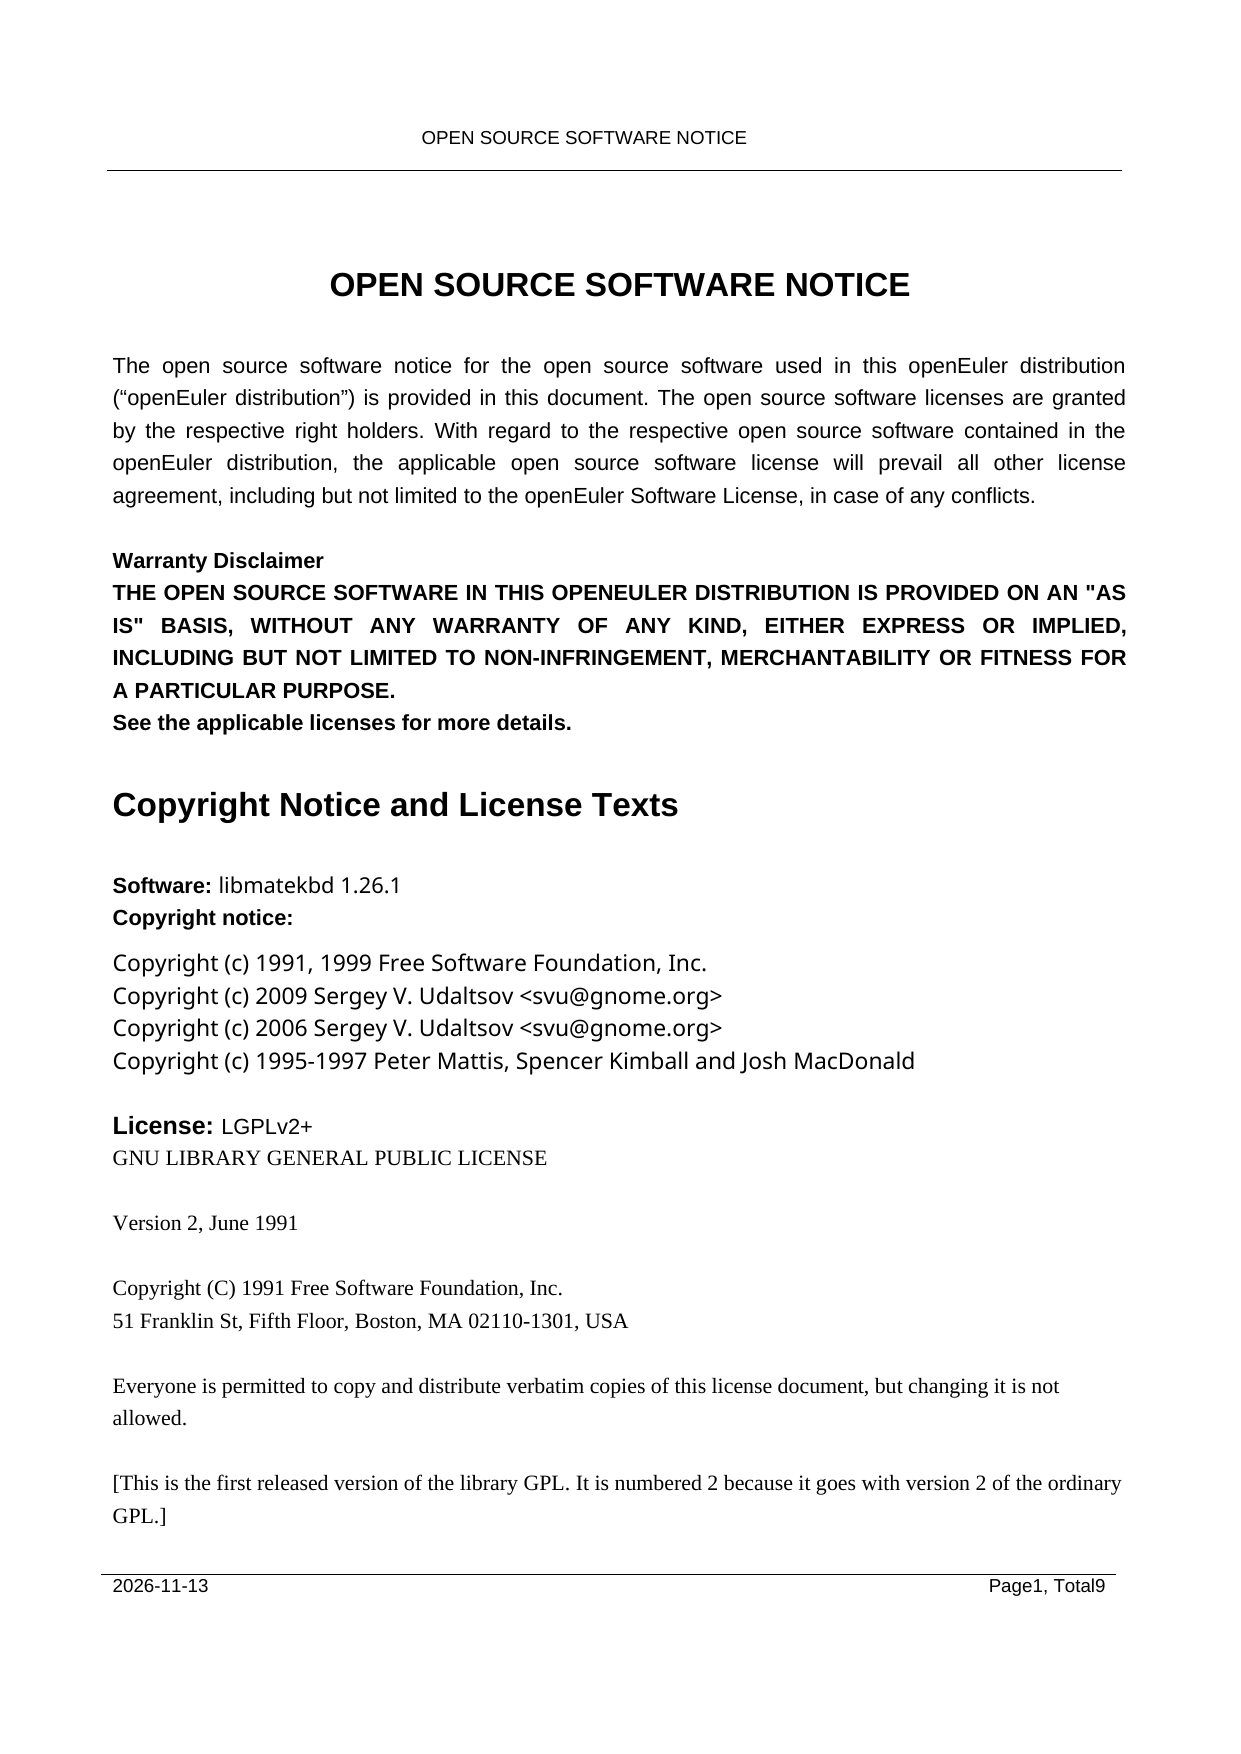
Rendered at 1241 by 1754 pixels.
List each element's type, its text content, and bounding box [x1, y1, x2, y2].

text Copyright notice: [112, 901, 1128, 934]
text OPEN SOURCE SOFTWARE NOTICE [112, 251, 1128, 316]
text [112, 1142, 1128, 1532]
text Warranty Disclaimer [112, 544, 1128, 576]
text The open source software notice for the open source software used in this openEuler distribution (“openEuler distribution”) is provided in this document. The open source software licenses are granted by the respective right holders. With regard to the respective open source software contained in the openEuler distribution, the applicable open source software license will prevail all other license agreement, including but not limited to the openEuler Software License, in case of any conflicts. [112, 349, 1128, 511]
text Copyright Notice and License Texts [112, 771, 1128, 836]
text Copyright (c) 1991, 1999 Free Software Foundation, Inc. Copyright (c) 2009 Sergey V. Udaltsov <svu@gnome.org> Copyright (c) 2006 Sergey V. Udaltsov <svu@gnome.org> Copyright (c) 1995-1997 Peter Mattis, Spencer Kimball and Josh MacDonald [112, 947, 1128, 1109]
text THE OPEN SOURCE SOFTWARE IN THIS OPENEULER DISTRIBUTION IS PROVIDED ON AN "AS IS" BASIS, WITHOUT ANY WARRANTY OF ANY KIND, EITHER EXPRESS OR IMPLIED, INCLUDING BUT NOT LIMITED TO NON-INFRINGEMENT, MERCHANTABILITY OR FITNESS FOR A PARTICULAR PURPOSE. See the applicable licenses for more details. [112, 576, 1128, 739]
text License: LGPLv2+ [112, 1109, 1128, 1142]
title Software: libmatekbd 1.26.1 [112, 869, 1128, 901]
